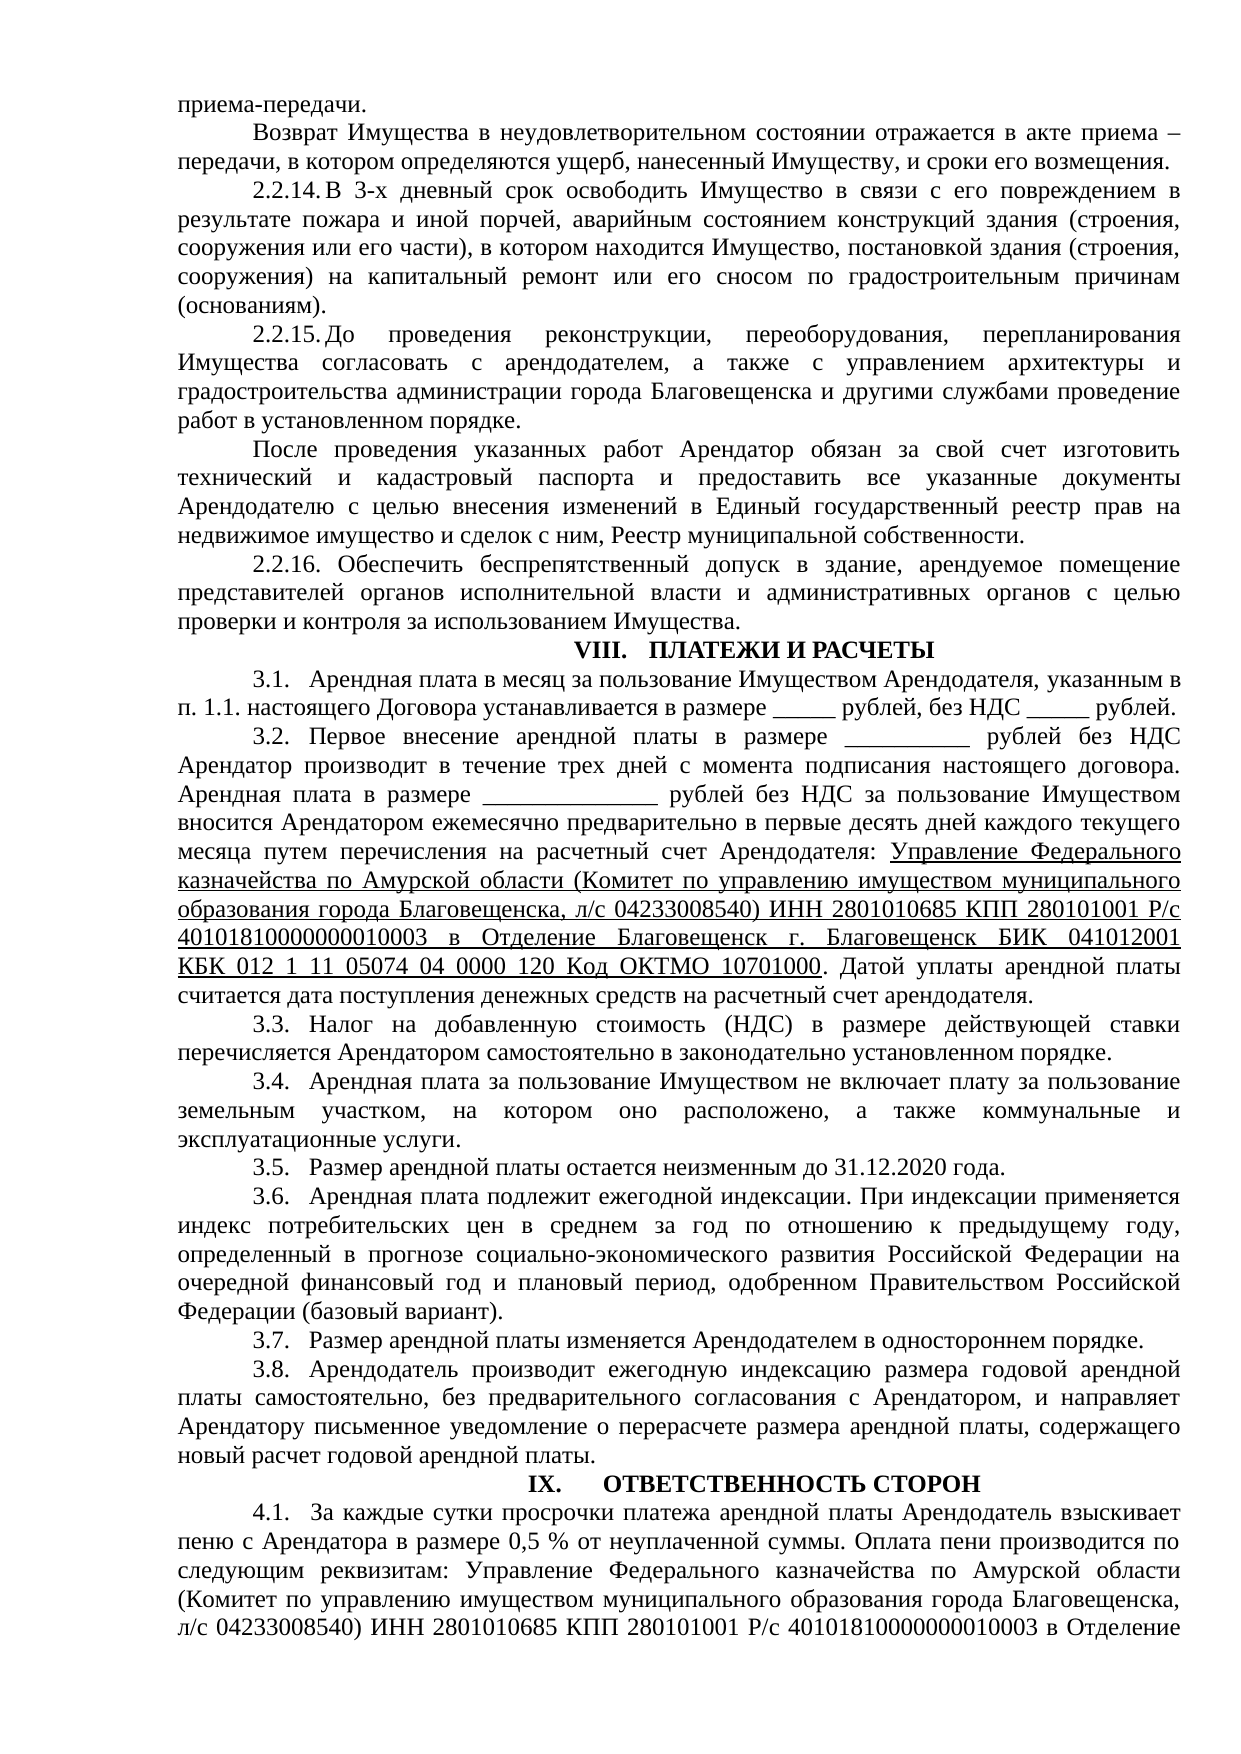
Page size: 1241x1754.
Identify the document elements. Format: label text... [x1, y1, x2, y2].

text 3.5. Размер арендной платы остается неизменным до 31.12.2020 года. [177, 1152, 1181, 1181]
subtitle ОТВЕТСТВЕННОСТЬ СТОРОН [327, 1469, 1181, 1497]
text 3.2. Первое внесение арендной платы в размере __________ рублей без НДС Арендатор производит в течение трех дней с момента подписания настоящего договора. Арендная плата в размере ______________ рублей без НДС за пользование Имуществом вносится Арендатором ежемесячно предварительно в первые десять дней каждого текущего месяца путем перечисления на расчетный счет Арендодателя: Управление Федерального казначейства по Амурской области (Комитет по управлению имуществом муниципального образования города Благовещенска, л/с 04233008540) ИНН 2801010685 КПП 280101001 Р/с 40101810000000010003 в Отделение Благовещенск г. Благовещенск БИК 041012001 КБК 012 1 11 05074 04 0000 120 Код ОКТМО 10701000. Датой уплаты арендной платы считается дата поступления денежных средств на расчетный счет арендодателя. [177, 948, 1181, 1009]
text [177, 89, 1181, 117]
text 3.7. Размер арендной платы изменяется Арендодателем в одностороннем порядке. [177, 1325, 1181, 1354]
text 3.3. Налог на добавленную стоимость (НДС) в размере действующей ставки перечисляется Арендатором самостоятельно в законодательно установленном порядке. [177, 1009, 1181, 1066]
text 3.1. Арендная плата в месяц за пользование Имуществом Арендодателя, указанным в п. 1.1. настоящего Договора устанавливается в размере _____ рублей, без НДС _____ рублей. [177, 664, 1181, 721]
text 3.8. Арендодатель производит ежегодную индексацию размера годовой арендной платы самостоятельно, без предварительного согласования с Арендатором, и направляет Арендатору письменное уведомление о перерасчете размера арендной платы, содержащего новый расчет годовой арендной платы. [177, 1354, 1181, 1469]
text 3.4. Арендная плата за пользование Имуществом не включает плату за пользование земельным участком, на котором оно расположено, а также коммунальные и эксплуатационные услуги. [177, 1066, 1181, 1152]
text Возврат Имущества в неудовлетворительном состоянии отражается в акте приема – передачи, в котором определяются ущерб, нанесенный Имуществу, и сроки его возмещения. [177, 117, 1181, 175]
text 2.2.14. В 3-х дневный срок освободить Имущество в связи с его повреждением в результате пожара и иной порчей, аварийным состоянием конструкций здания (строения, сооружения или его части), в котором находится Имущество, постановкой здания (строения, сооружения) на капитальный ремонт или его сносом по градостроительным причинам (основаниям). [177, 175, 1181, 319]
text 2.2.15. До проведения реконструкции, переоборудования, перепланирования Имущества согласовать с арендодателем, а также с управлением архитектуры и градостроительства администрации города Благовещенска и другими службами проведение работ в установленном порядке. [177, 319, 1181, 434]
subtitle ПЛАТЕЖИ И РАСЧЕТЫ [327, 635, 1181, 664]
text 3.2. Первое внесение арендной платы в размере __________ рублей без НДС Арендатор производит в течение трех дней с момента подписания настоящего договора. Арендная плата в размере ______________ рублей без НДС за пользование Имуществом вносится Арендатором ежемесячно предварительно в первые десять дней каждого текущего месяца путем перечисления на расчетный счет Арендодателя: Управление Федерального казначейства по Амурской области (Комитет по управлению имуществом муниципального образования города Благовещенска, л/с 04233008540) ИНН 2801010685 КПП 280101001 Р/с 40101810000000010003 в Отделение Благовещенск г. Благовещенск БИК 041012001 КБК 012 1 11 05074 04 0000 120 Код ОКТМО 10701000. Датой уплаты арендной платы считается дата поступления денежных средств на расчетный счет арендодателя. [177, 721, 1181, 890]
text 3.6. Арендная плата подлежит ежегодной индексации. При индексации применяется индекс потребительских цен в среднем за год по отношению к предыдущему году, определенный в прогнозе социально-экономического развития Российской Федерации на очередной финансовый год и плановый период, одобренном Правительством Российской Федерации (базовый вариант). [177, 1181, 1181, 1325]
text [177, 1497, 1181, 1641]
text 2.2.16. Обеспечить беспрепятственный допуск в здание, арендуемое помещение представителей органов исполнительной власти и административных органов с целью проверки и контроля за использованием Имущества. [177, 549, 1181, 635]
text После проведения указанных работ Арендатор обязан за свой счет изготовить технический и кадастровый паспорта и предоставить все указанные документы Арендодателю с целью внесения изменений в Единый государственный реестр прав на недвижимое имущество и сделок с ним, Реестр муниципальной собственности. [177, 434, 1181, 549]
